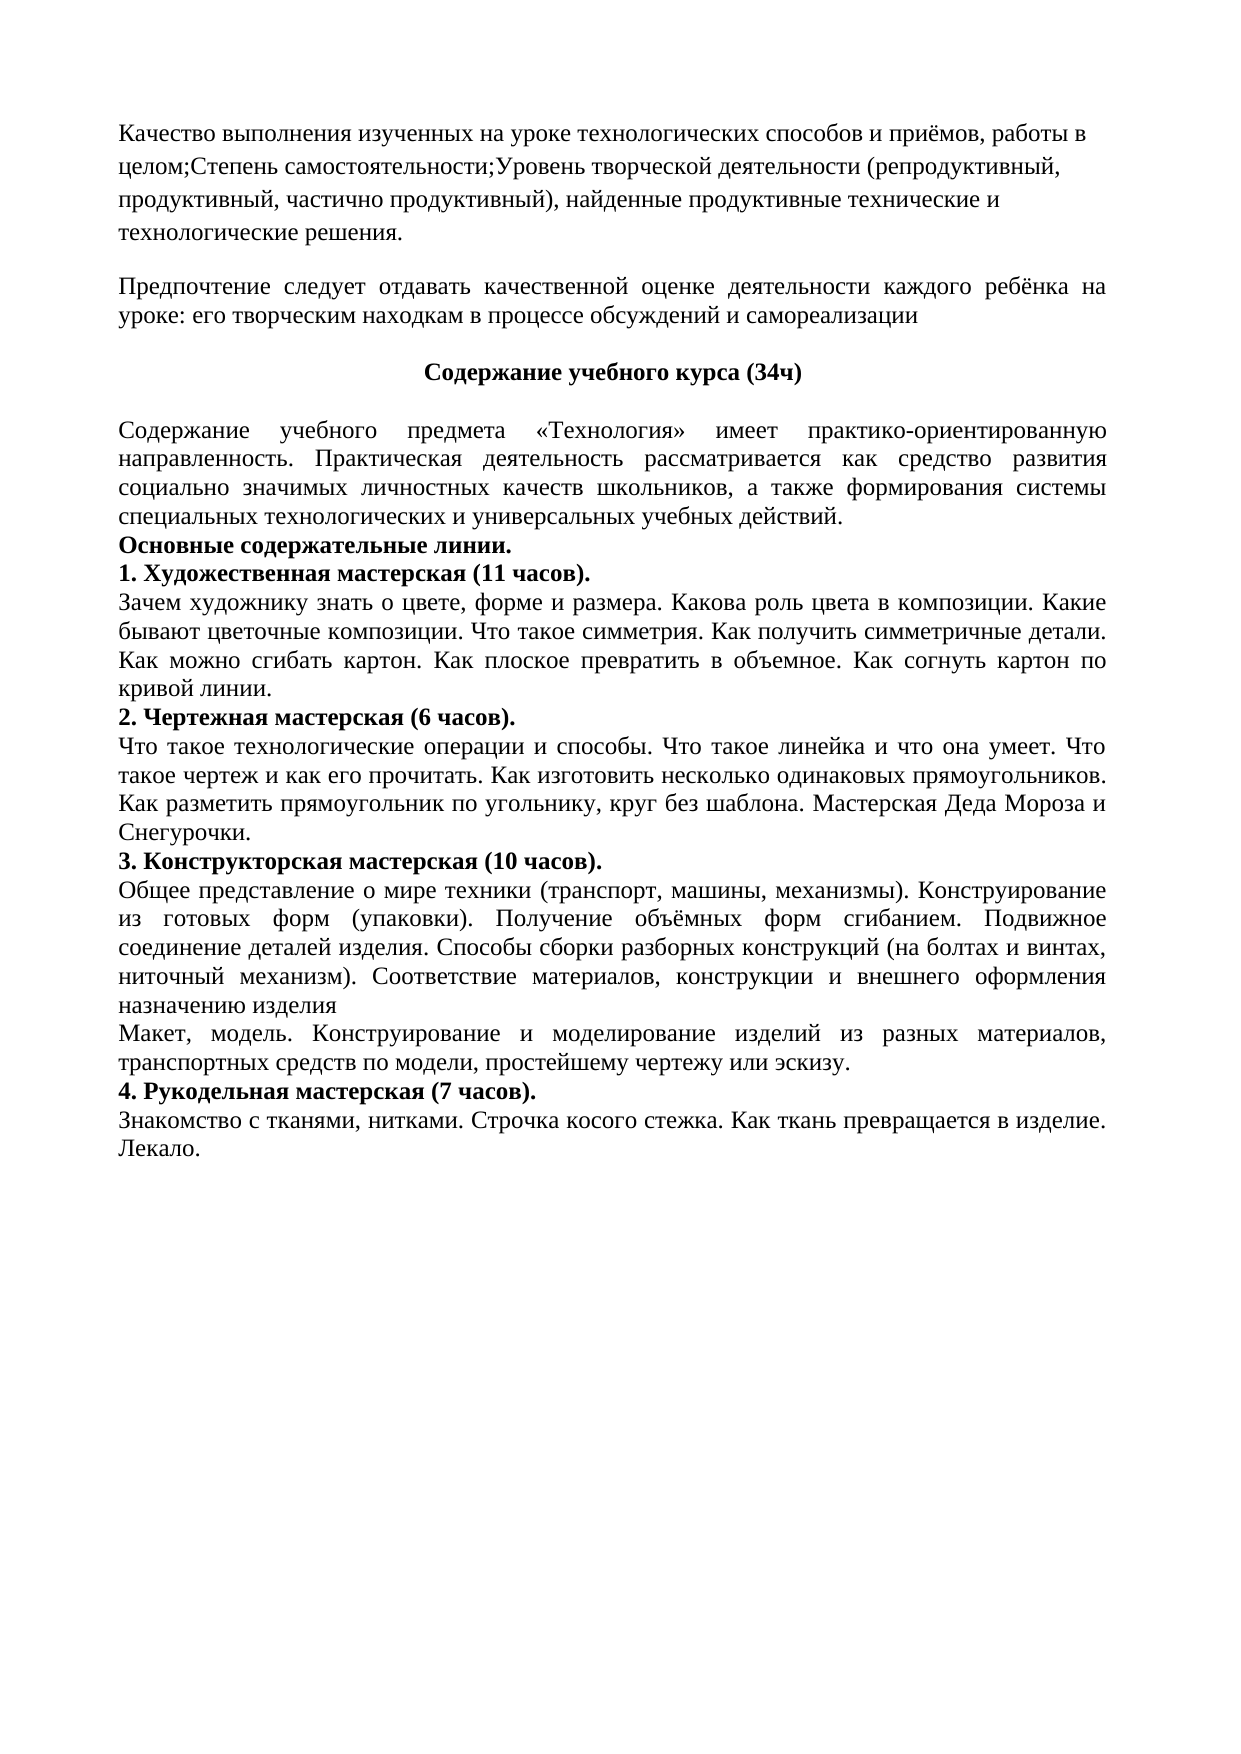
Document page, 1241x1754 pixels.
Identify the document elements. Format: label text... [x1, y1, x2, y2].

text Содержание учебного курса (34ч) [118, 357, 1107, 386]
text 2. Чертежная мастерская (6 часов). [118, 702, 1107, 731]
text Общее представление о мире техники (транспорт, машины, механизмы). Конструирование из готовых форм (упаковки). Получение объёмных форм сгибанием. Подвижное соединение деталей изделия. Способы сборки разборных конструкций (на болтах и винтах, ниточный механизм). Соответствие материалов, конструкции и внешнего оформления назначению изделия [118, 875, 1107, 1018]
text Основные содержательные линии. [118, 530, 1107, 558]
text Качество выполнения изученных на уроке технологических способов и приёмов, работы в целом;Степень самостоятельности;Уровень творческой деятельности (репродуктивный, продуктивный, частично продуктивный), найденные продуктивные технические и технологические решения. [118, 118, 1107, 246]
text Макет, модель. Конструирование и моделирование изделий из разных материалов, транспортных средств по модели, простейшему чертежу или эскизу. [118, 1018, 1107, 1076]
text Предпочтение следует отдавать качественной оценке деятельности каждого ребёнка на уроке: его творческим находкам в процессе обсуждений и самореализации [118, 271, 1107, 328]
text Зачем художнику знать о цвете, форме и размера. Какова роль цвета в композиции. Какие бывают цветочные композиции. Что такое симметрия. Как получить симметричные детали. Как можно сгибать картон. Как плоское превратить в объемное. Как согнуть картон по кривой линии. [118, 587, 1107, 702]
text Что такое технологические операции и способы. Что такое линейка и что она умеет. Что такое чертеж и как его прочитать. Как изготовить несколько одинаковых прямоугольников. Как разметить прямоугольник по угольнику, круг без шаблона. Мастерская Деда Мороза и Снегурочки. [118, 731, 1107, 846]
text 4. Рукодельная мастерская (7 часов). [118, 1076, 1107, 1105]
text Содержание учебного предмета «Технология» имеет практико-ориентированную направленность. Практическая деятельность рассматривается как средство развития социально значимых личностных качеств школьников, а также формирования системы специальных технологических и универсальных учебных действий. [118, 415, 1107, 530]
text Знакомство с тканями, нитками. Строчка косого стежка. Как ткань превращается в изделие. Лекало. [118, 1105, 1107, 1162]
text 1. Художественная мастерская (11 часов). [118, 558, 1107, 587]
text 3. Конструкторская мастерская (10 часов). [118, 846, 1107, 875]
